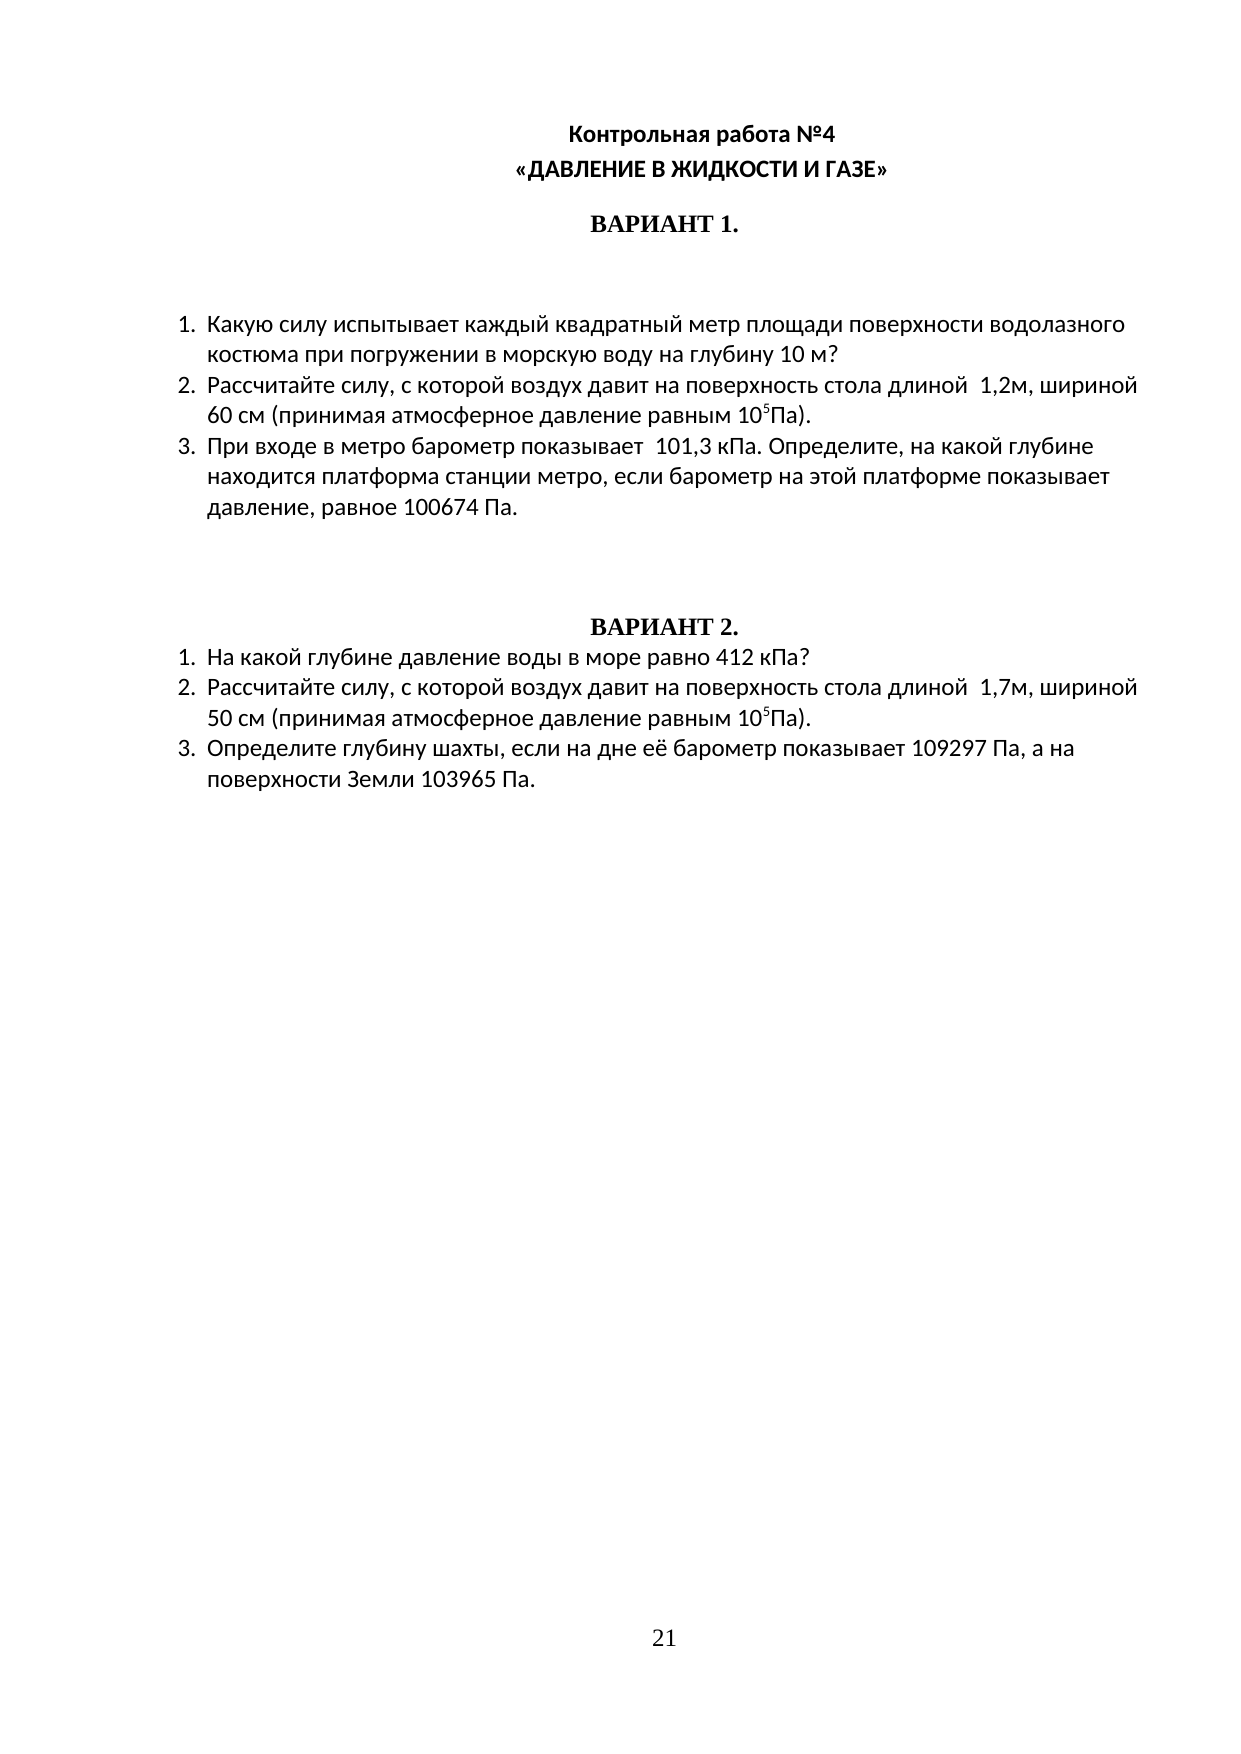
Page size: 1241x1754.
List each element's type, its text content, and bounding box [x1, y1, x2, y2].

text ВАРИАНТ 1. [177, 209, 1152, 238]
list На какой глубине давление воды в море равно 412 кПа? [177, 641, 1152, 672]
list Контрольная работа №4 [252, 118, 1152, 149]
text ВАРИАНТ 2. [177, 612, 1152, 641]
list Рассчитайте силу, с которой воздух давит на поверхность стола длиной 1,2м, шириной 60 см (принимая атмосферное давление равным 105Па). [177, 369, 1152, 430]
list Рассчитайте силу, с которой воздух давит на поверхность стола длиной 1,7м, шириной 50 см (принимая атмосферное давление равным 105Па). [177, 672, 1152, 733]
list «ДАВЛЕНИЕ В ЖИДКОСТИ И ГАЗЕ» [252, 153, 1152, 184]
list При входе в метро барометр показывает 101,3 кПа. Определите, на какой глубине находится платформа станции метро, если барометр на этой платформе показывает давление, равное 100674 Па. [177, 430, 1152, 521]
list Какую силу испытывает каждый квадратный метр площади поверхности водолазного костюма при погружении в морскую воду на глубину 10 м? [177, 308, 1152, 369]
list Определите глубину шахты, если на дне её барометр показывает 109297 Па, а на поверхности Земли 103965 Па. [177, 733, 1152, 794]
